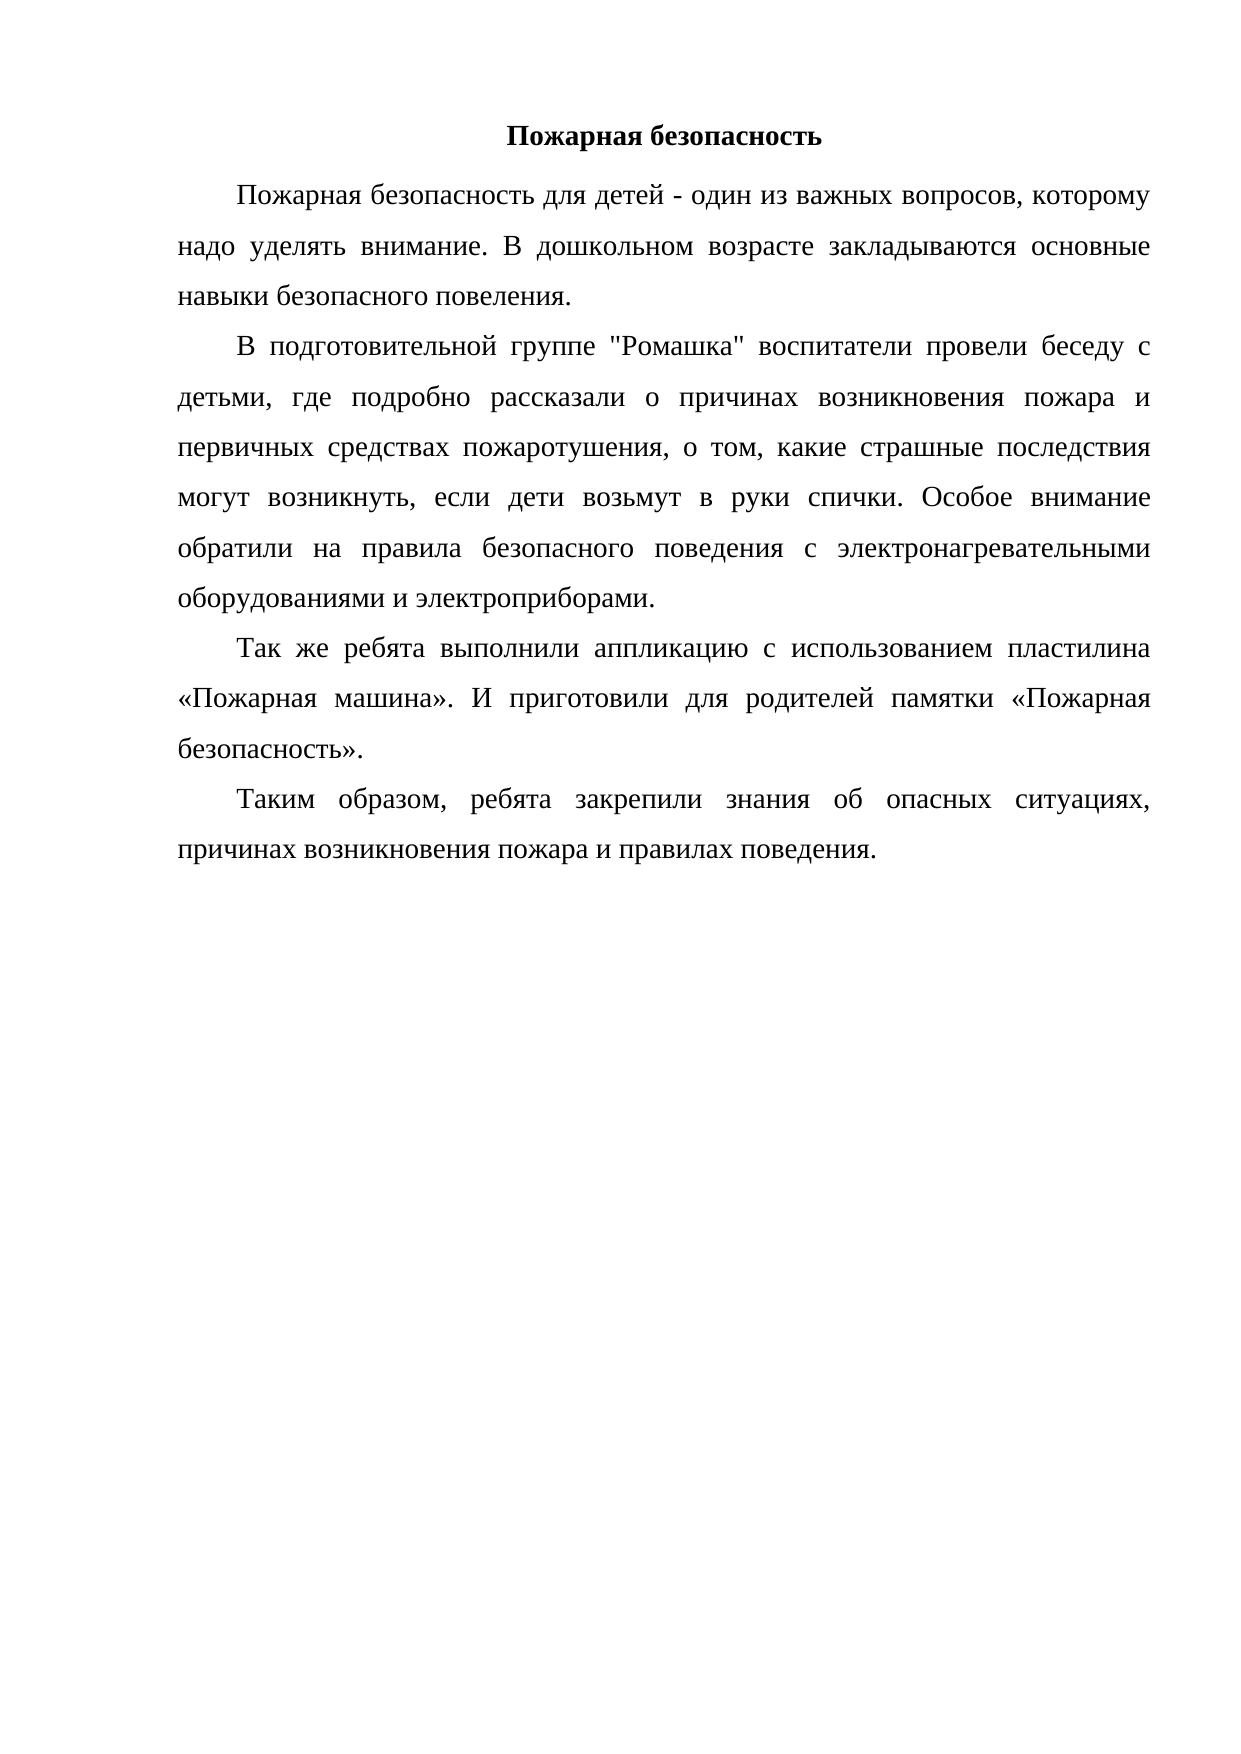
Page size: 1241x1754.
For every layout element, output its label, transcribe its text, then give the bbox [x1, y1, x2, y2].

text Пожарная безопасность для детей - один из важных вопросов, которому надо уделять внимание. В дошкольном возрасте закладываются основные навыки безопасного повеления. [177, 177, 1152, 312]
text Таким образом, ребята закрепили знания об опасных ситуациях, причинах возникновения пожара и правилах поведения. [177, 781, 1152, 865]
text Так же ребята выполнили аппликацию с использованием пластилина «Пожарная машина». И приготовили для родителей памятки «Пожарная безопасность». [177, 630, 1152, 764]
text В подготовительной группе "Ромашка" воспитатели провели беседу с детьми, где подробно рассказали о причинах возникновения пожара и первичных средствах пожаротушения, о том, какие страшные последствия могут возникнуть, если дети возьмут в руки спички. Особое внимание обратили на правила безопасного поведения с электронагревательными оборудованиями и электроприборами. [177, 328, 1152, 613]
text Пожарная безопасность [177, 118, 1152, 152]
